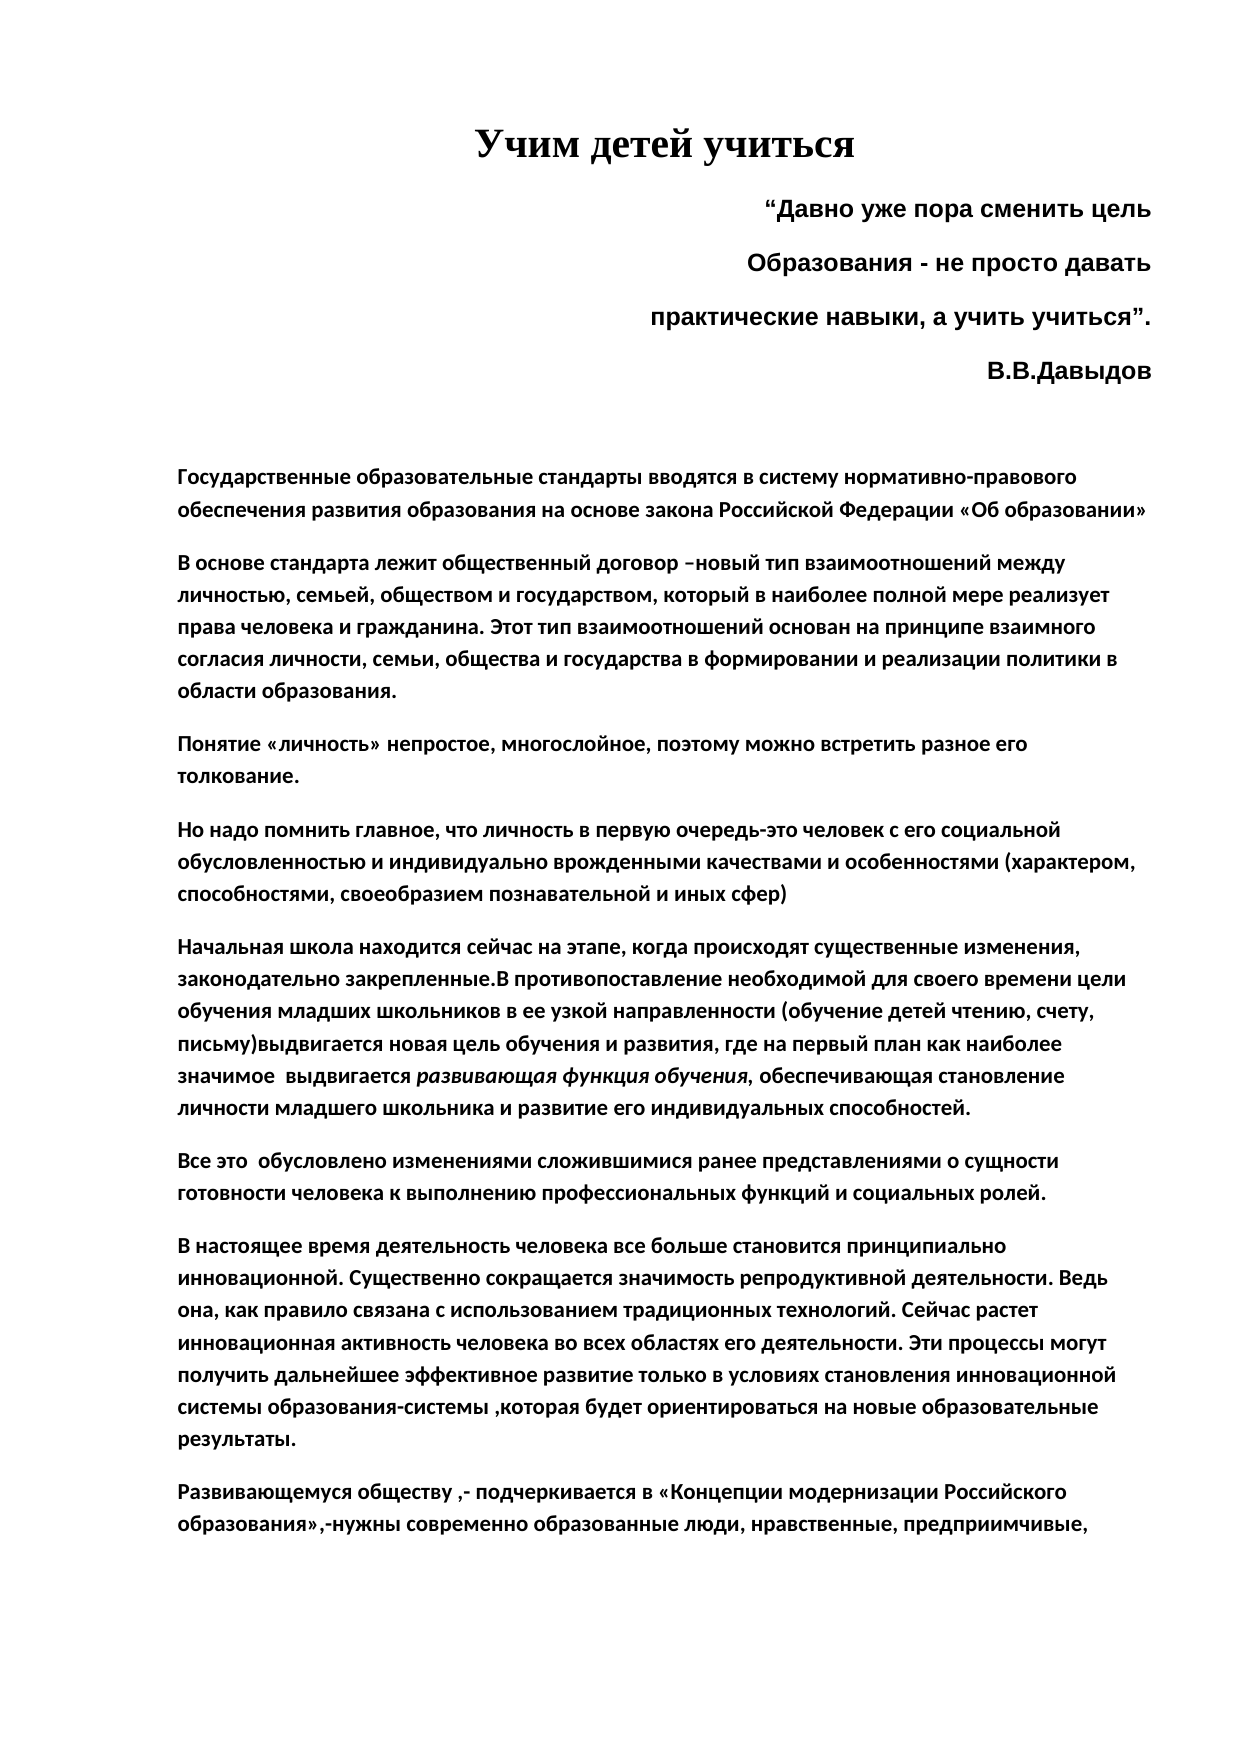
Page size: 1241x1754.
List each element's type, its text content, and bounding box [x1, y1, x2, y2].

text В.В.Давыдов [177, 356, 1152, 384]
text Государственные образовательные стандарты вводятся в систему нормативно-правового обеспечения развития образования на основе закона Российской Федерации «Об образовании» [177, 462, 1152, 523]
text Понятие «личность» непростое, многослойное, поэтому можно встретить разное его толкование. [177, 729, 1152, 790]
text Но надо помнить главное, что личность в первую очередь-это человек с его социальной обусловленностью и индивидуально врожденными качествами и особенностями (характером, способностями, своеобразием познавательной и иных сфер) [177, 815, 1152, 907]
text В основе стандарта лежит общественный договор –новый тип взаимоотношений между личностью, семьей, обществом и государством, который в наиболее полной мере реализует права человека и гражданина. Этот тип взаимоотношений основан на принципе взаимного согласия личности, семьи, общества и государства в формировании и реализации политики в области образования. [177, 548, 1152, 704]
text Начальная школа находится сейчас на этапе, когда происходят существенные изменения, законодательно закрепленные.В противопоставление необходимой для своего времени цели обучения младших школьников в ее узкой направленности (обучение детей чтению, счету, письму)выдвигается новая цель обучения и развития, где на первый план как наиболее значимое выдвигается развивающая функция обучения, обеспечивающая становление личности младшего школьника и развитие его индивидуальных способностей. [177, 932, 1152, 1121]
text “Давно уже пора сменить цель [177, 194, 1152, 223]
text практические навыки, а учить учиться”. [177, 302, 1152, 331]
text Развивающемуся обществу ,- подчеркивается в «Концепции модернизации Российского образования»,-нужны современно образованные люди, нравственные, предприимчивые, [177, 1477, 1152, 1538]
text Все это обусловлено изменениями сложившимися ранее представлениями о сущности готовности человека к выполнению профессиональных функций и социальных ролей. [177, 1146, 1152, 1206]
text В настоящее время деятельность человека все больше становится принципиально инновационной. Существенно сокращается значимость репродуктивной деятельности. Ведь она, как правило связана с использованием традиционных технологий. Сейчас растет инновационная активность человека во всех областях его деятельности. Эти процессы могут получить дальнейшее эффективное развитие только в условиях становления инновационной системы образования-системы ,которая будет ориентироваться на новые образовательные результаты. [177, 1231, 1152, 1452]
text Образования - не просто давать [177, 248, 1152, 277]
text Учим детей учиться [177, 118, 1152, 166]
